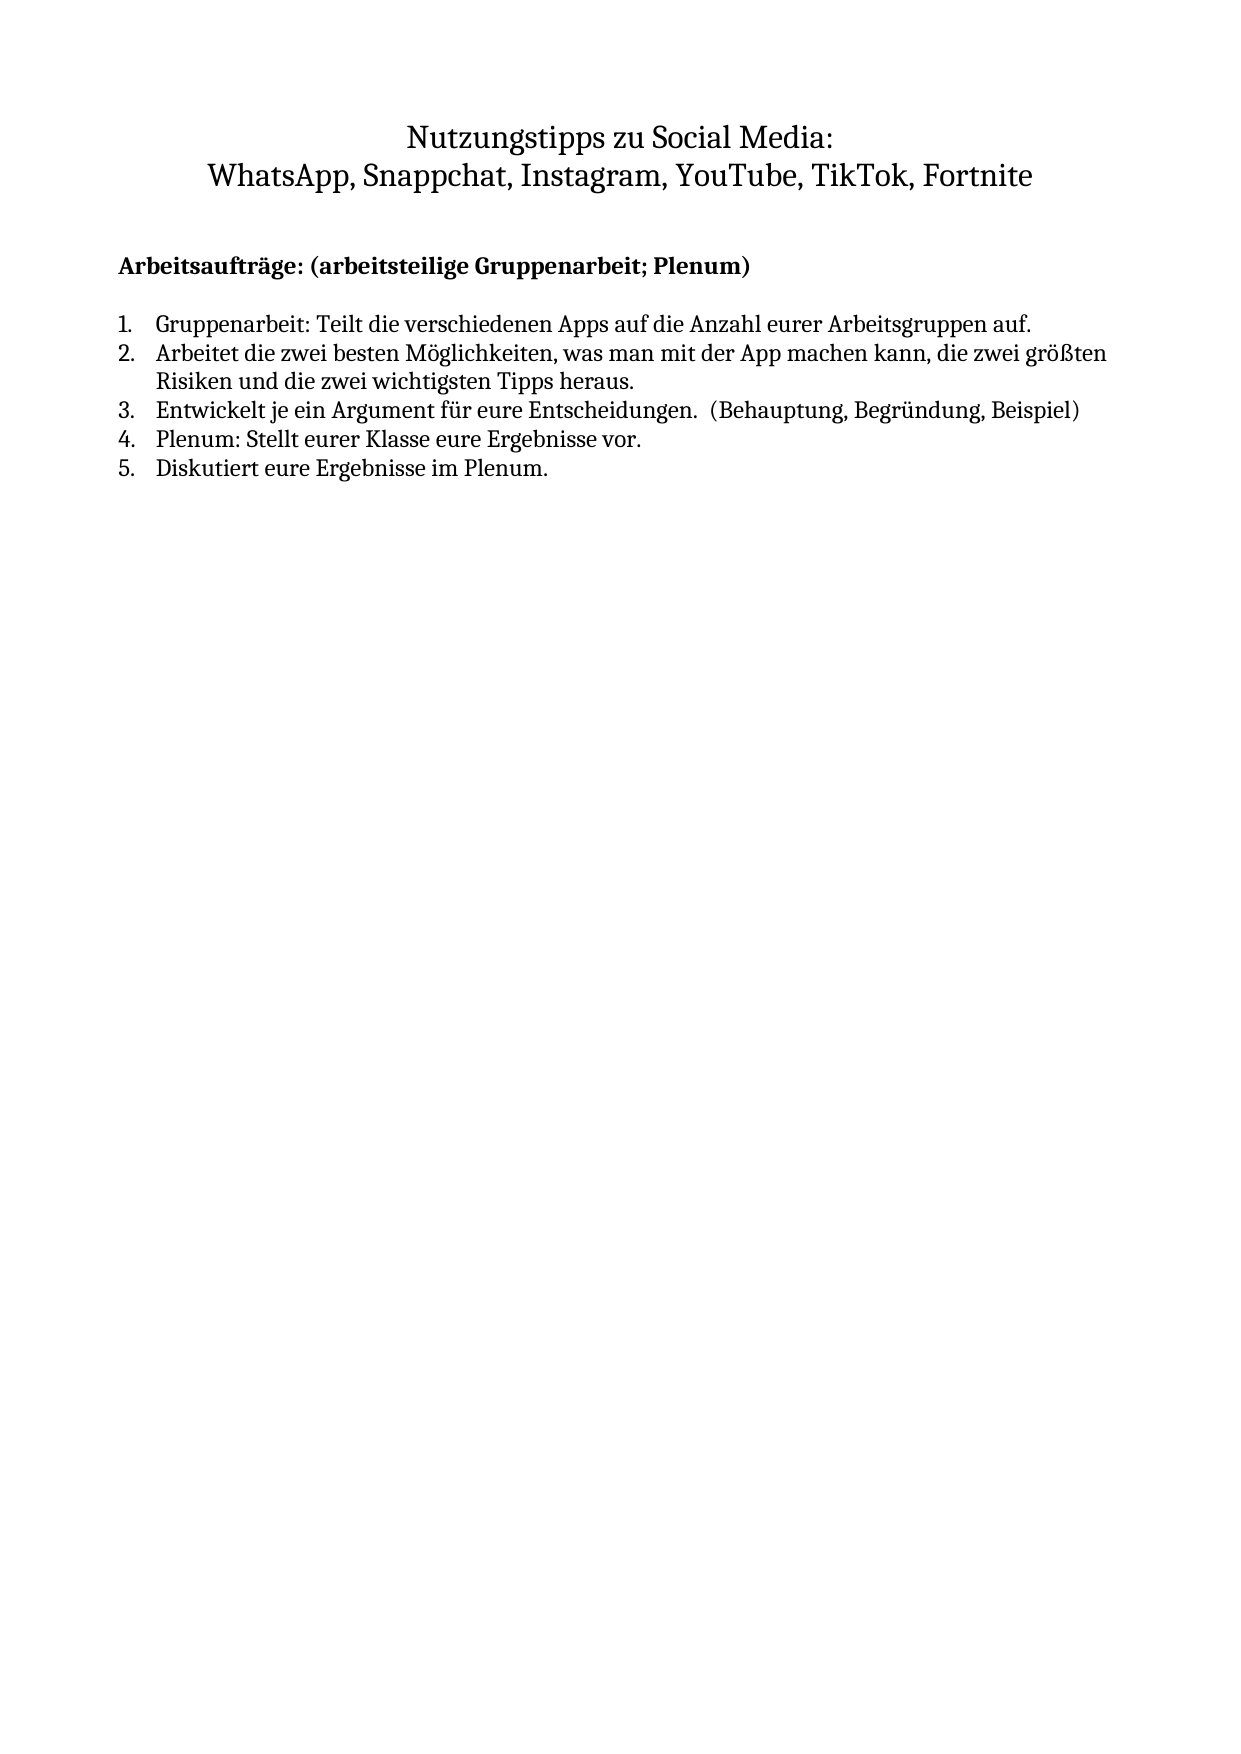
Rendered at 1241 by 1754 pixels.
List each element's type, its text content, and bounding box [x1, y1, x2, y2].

text WhatsApp, Snappchat, Instagram, YouTube, TikTok, Fortnite [118, 156, 1122, 195]
list Plenum: Stellt eurer Klasse eure Ergebnisse vor. [118, 425, 1122, 453]
list Diskutiert eure Ergebnisse im Plenum. [118, 453, 1122, 482]
list Arbeitet die zwei besten Möglichkeiten, was man mit der App machen kann, die zwei größten Risiken und die zwei wichtigsten Tipps heraus. [118, 338, 1122, 396]
list Gruppenarbeit: Teilt die verschiedenen Apps auf die Anzahl eurer Arbeitsgruppen auf. [118, 310, 1122, 338]
text Arbeitsaufträge: (arbeitsteilige Gruppenarbeit; Plenum) [118, 252, 1122, 281]
list Entwickelt je ein Argument für eure Entscheidungen. (Behauptung, Begründung, Beispiel) [118, 396, 1122, 425]
text Nutzungstipps zu Social Media: [118, 118, 1122, 156]
